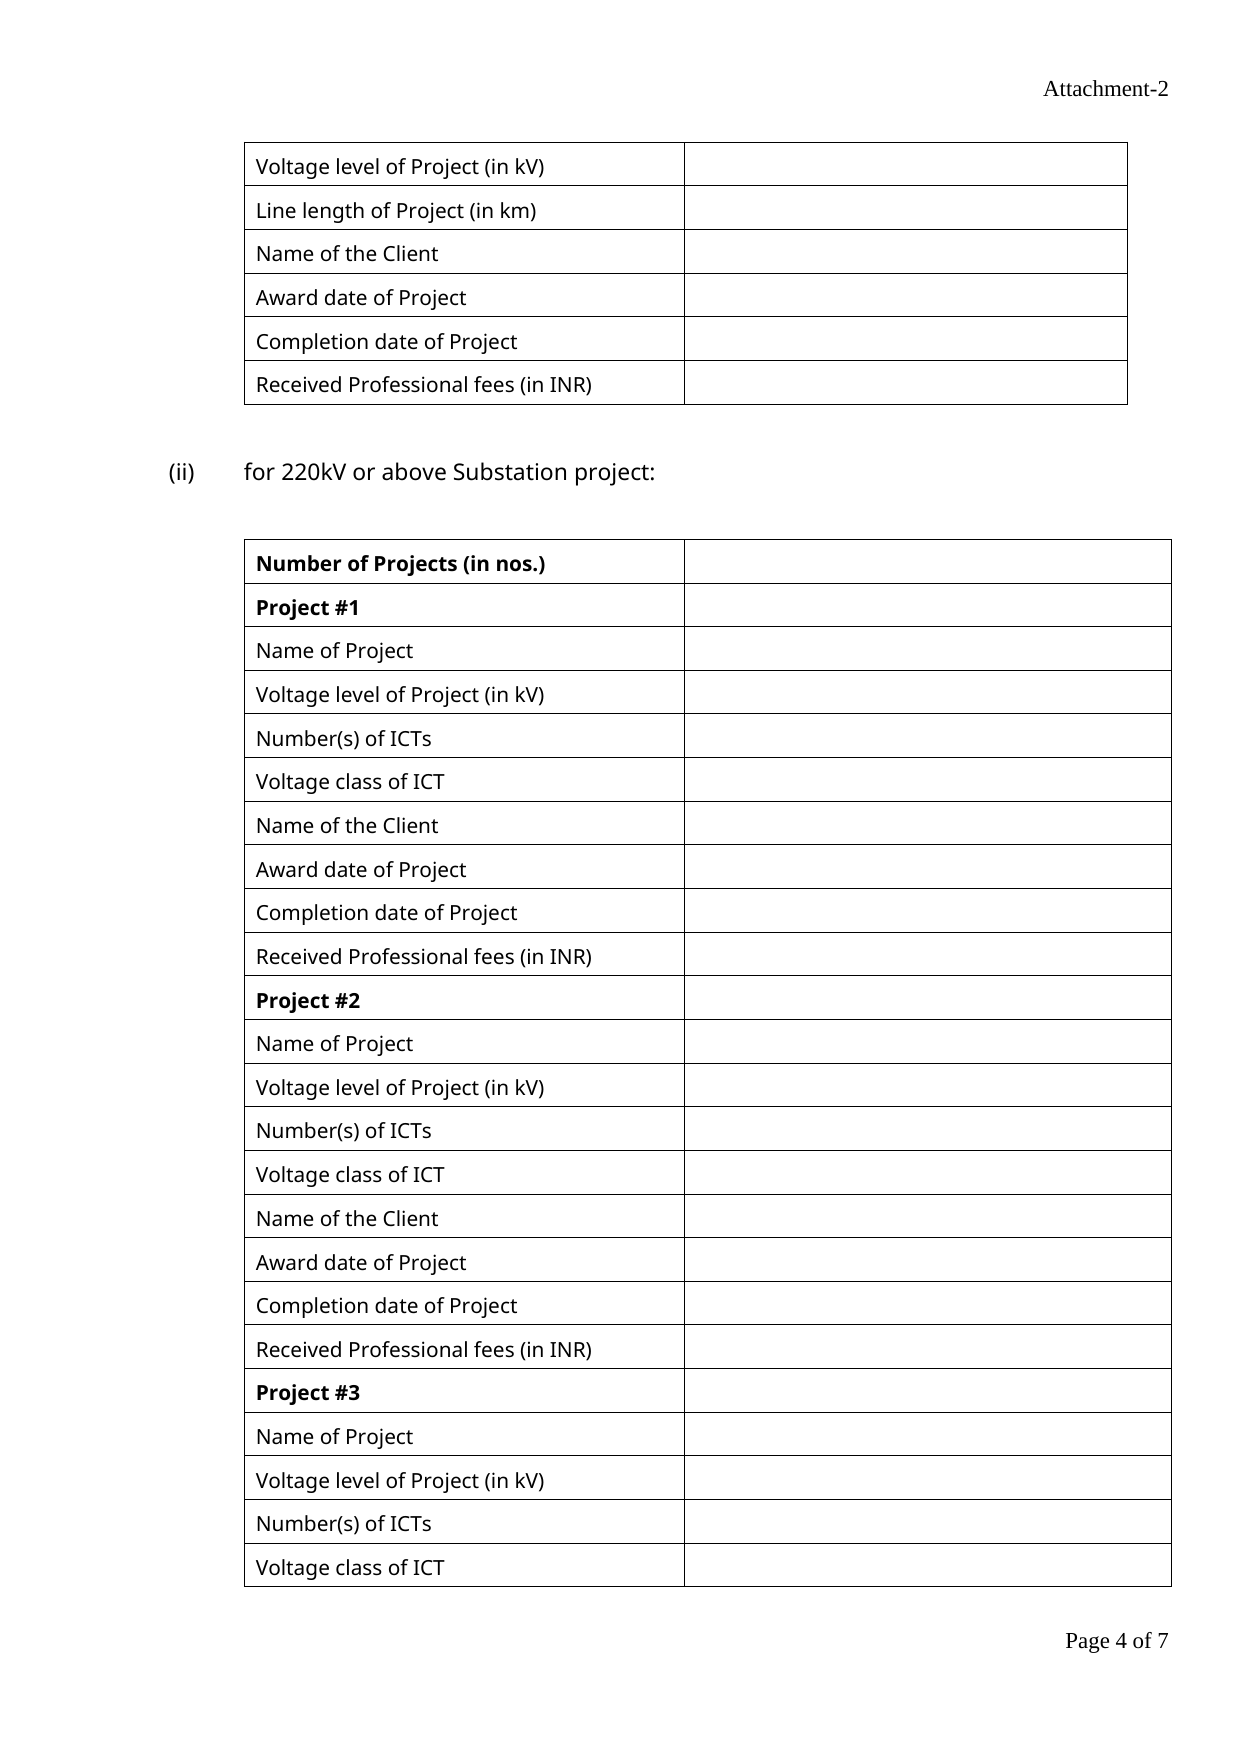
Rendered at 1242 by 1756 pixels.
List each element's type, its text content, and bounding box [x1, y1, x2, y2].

table_cell Received Professional fees (in INR) [245, 1325, 684, 1368]
table_cell [685, 933, 1171, 975]
table_cell Name of Project [245, 1020, 684, 1062]
table_cell Completion date of Project [245, 317, 684, 360]
table_cell Project #1 [245, 584, 684, 626]
table_cell [685, 889, 1171, 932]
table_cell [685, 584, 1171, 626]
table_cell [685, 1107, 1171, 1150]
table_cell Award date of Project [245, 1238, 684, 1281]
table_cell [685, 1282, 1171, 1324]
table_cell Number(s) of ICTs [245, 1107, 684, 1150]
table_cell [685, 1064, 1171, 1106]
table_cell Voltage class of ICT [245, 758, 684, 801]
table_cell [685, 845, 1171, 888]
table_cell Name of the Client [245, 802, 684, 844]
table_cell [685, 627, 1171, 670]
table_cell [685, 1325, 1171, 1368]
table_header Number of Projects (in nos.) [245, 540, 684, 582]
table_cell Number(s) of ICTs [245, 1500, 684, 1543]
table_cell [685, 976, 1171, 1019]
table_cell Voltage level of Project (in kV) [245, 1456, 684, 1499]
table_cell Completion date of Project [245, 1282, 684, 1324]
table_cell [685, 1238, 1171, 1281]
table_cell Received Professional fees (in INR) [245, 361, 684, 403]
table_cell Name of the Client [245, 230, 684, 273]
table_cell [685, 274, 1127, 316]
table_cell [685, 1369, 1171, 1412]
table_cell Received Professional fees (in INR) [245, 933, 684, 975]
table_cell Name of the Client [245, 1195, 684, 1237]
table_cell Name of Project [245, 627, 684, 670]
table_cell Voltage level of Project (in kV) [245, 143, 684, 185]
table_cell [685, 802, 1171, 844]
table_cell Completion date of Project [245, 889, 684, 932]
table_cell [685, 671, 1171, 713]
table_cell [685, 143, 1127, 185]
table_cell Number(s) of ICTs [245, 714, 684, 757]
table_cell [685, 186, 1127, 229]
table_cell [685, 361, 1127, 403]
text (ii) for 220kV or above Substation project: [169, 456, 1137, 487]
table_cell Name of Project [245, 1413, 684, 1455]
table_cell [685, 1195, 1171, 1237]
table_cell Project #3 [245, 1369, 684, 1412]
table_cell [685, 1020, 1171, 1062]
table_cell [685, 230, 1127, 273]
table_cell Award date of Project [245, 845, 684, 888]
table_cell Voltage class of ICT [245, 1544, 684, 1586]
table_cell [685, 714, 1171, 757]
table_cell Line length of Project (in km) [245, 186, 684, 229]
table_cell Award date of Project [245, 274, 684, 316]
table_cell Project #2 [245, 976, 684, 1019]
table_cell [685, 1544, 1171, 1586]
table_cell [685, 758, 1171, 801]
table_cell [685, 1413, 1171, 1455]
table_cell [685, 317, 1127, 360]
table_cell [685, 1500, 1171, 1543]
table_cell Voltage level of Project (in kV) [245, 1064, 684, 1106]
table_cell [685, 1456, 1171, 1499]
table_header [685, 540, 1171, 582]
table_cell [685, 1151, 1171, 1193]
table_cell Voltage class of ICT [245, 1151, 684, 1193]
table_cell Voltage level of Project (in kV) [245, 671, 684, 713]
